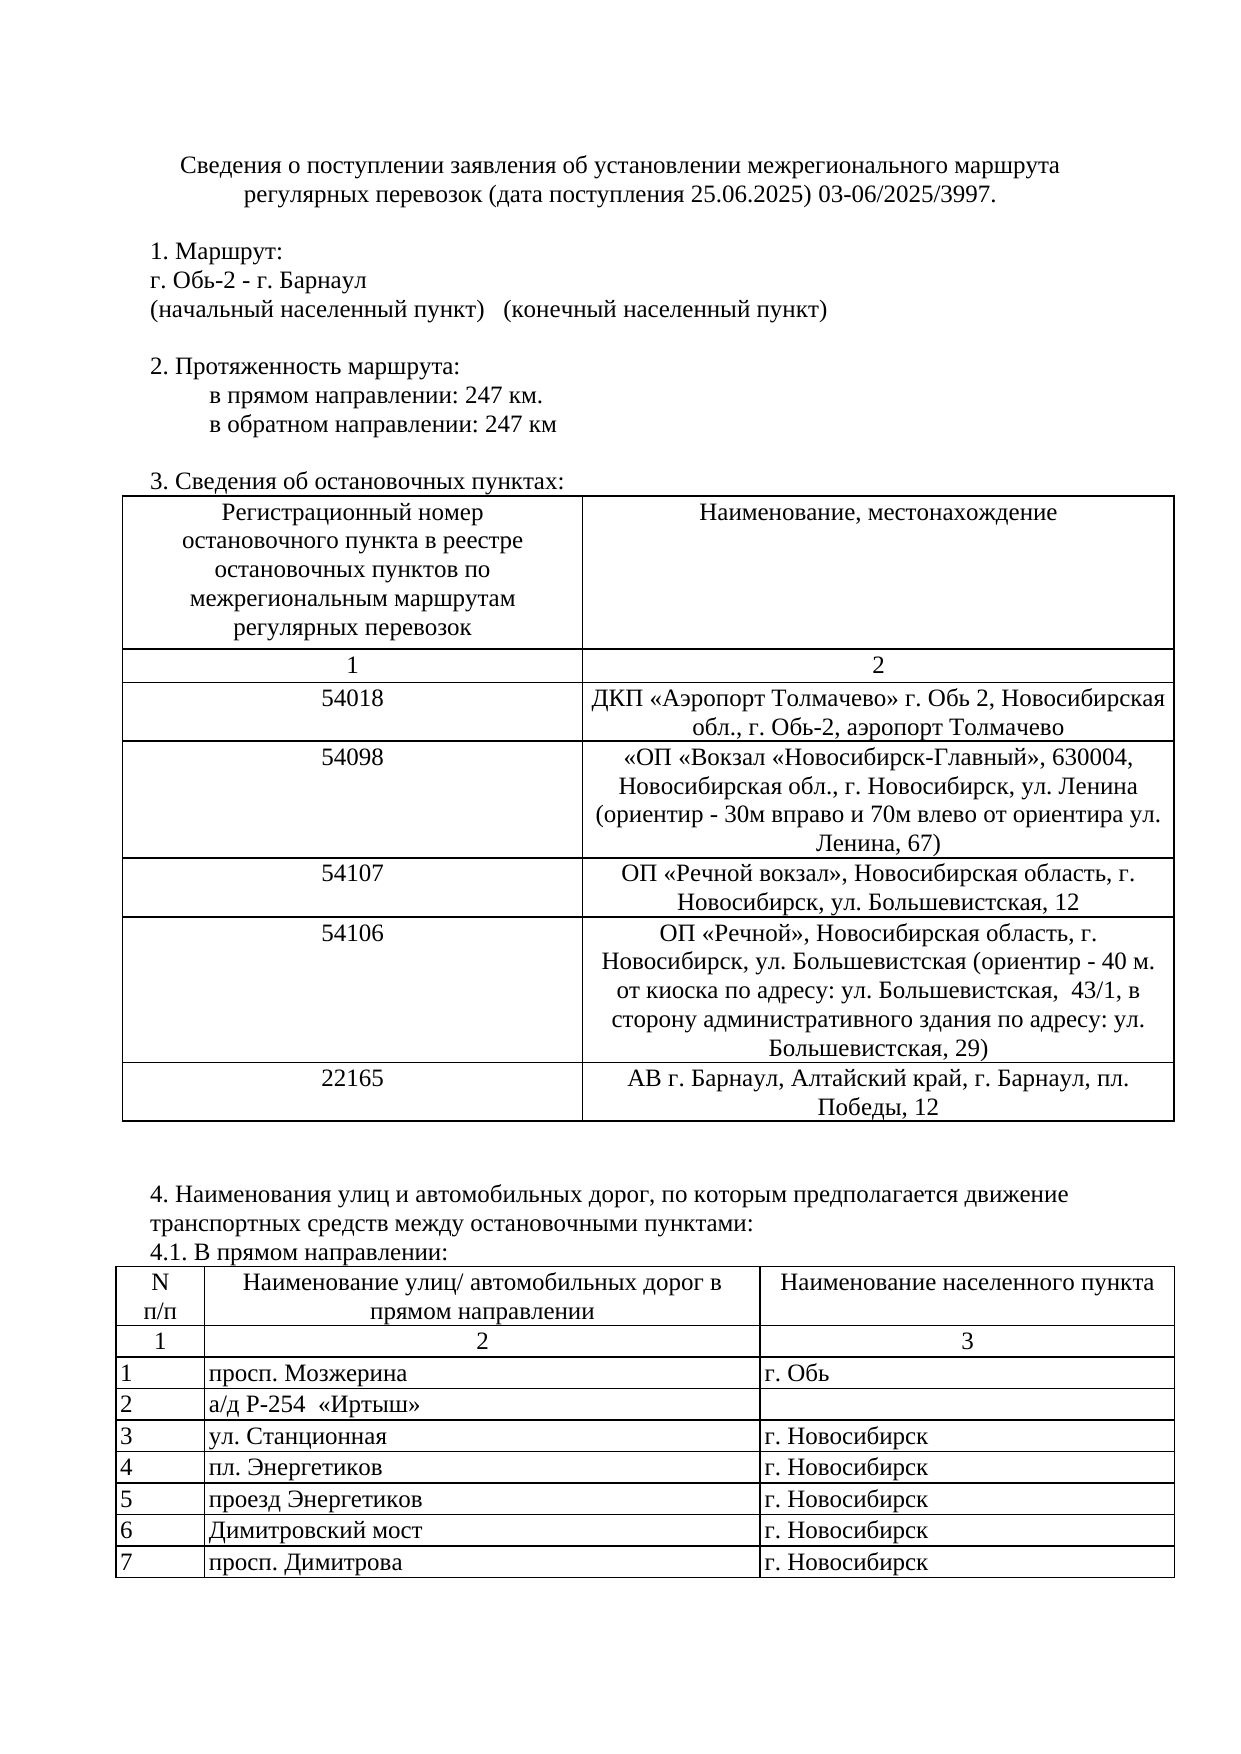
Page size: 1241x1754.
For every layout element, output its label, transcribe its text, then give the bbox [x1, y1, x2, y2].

table_cell 1 [123, 650, 582, 681]
text 4. Наименования улиц и автомобильных дорог, по которым предполагается движение транспортных средств между остановочными пунктами: [150, 1179, 1090, 1237]
table_cell «ОП «Вокзал «Новосибирск-Главный», 630004, Новосибирская обл., г. Новосибирск, ул. Ленина (ориентир - 30м вправо и 70м влево от ориентира ул. Ленина, 67) [583, 742, 1173, 857]
text г. Обь-2 - г. Барнаул [150, 265, 1090, 294]
table_cell [761, 1389, 1174, 1419]
text Сведения о поступлении заявления об установлении межрегионального маршрута регулярных перевозок (дата поступления 25.06.2025) 03-06/2025/3997. [150, 150, 1090, 207]
table_cell г. Новосибирск [761, 1452, 1174, 1482]
table_cell 1 [117, 1358, 204, 1388]
table_cell просп. Мозжерина [205, 1358, 759, 1388]
table_cell пл. Энергетиков [205, 1452, 759, 1482]
table_cell г. Новосибирск [761, 1547, 1174, 1576]
table_cell ДКП «Аэропорт Толмачево» г. Обь 2, Новосибирская обл., г. Обь-2, аэропорт Толмачево [583, 683, 1173, 740]
table_cell 2 [117, 1389, 204, 1419]
table_cell 1 [117, 1326, 204, 1356]
table_cell г. Обь [761, 1358, 1174, 1388]
table_header Наименование населенного пункта [761, 1267, 1174, 1325]
table_header Наименование улиц/ автомобильных дорог в прямом направлении [205, 1267, 759, 1325]
table_cell 54018 [123, 683, 582, 740]
table_cell г. Новосибирск [761, 1515, 1174, 1545]
table_cell 3 [761, 1326, 1174, 1356]
table_cell 4 [117, 1452, 204, 1482]
table_cell 5 [117, 1484, 204, 1513]
table_header Наименование, местонахождение [583, 497, 1173, 648]
text 1. Маршрут: [150, 236, 1090, 265]
table_cell 22165 [123, 1063, 582, 1120]
text в обратном направлении: 247 км [150, 409, 1090, 437]
table_cell 54107 [123, 859, 582, 916]
table_cell 2 [583, 650, 1173, 681]
table_cell АВ г. Барнаул, Алтайский край, г. Барнаул, пл. Победы, 12 [583, 1063, 1173, 1120]
table_cell ул. Станционная [205, 1421, 759, 1451]
table_cell 7 [117, 1547, 204, 1576]
table_cell а/д Р-254 «Иртыш» [205, 1389, 759, 1419]
table_cell 6 [117, 1515, 204, 1545]
table_header N п/п [117, 1267, 204, 1325]
table_header Регистрационный номер остановочного пункта в реестре остановочных пунктов по межрегиональным маршрутам регулярных перевозок [123, 497, 582, 648]
table_cell 54106 [123, 918, 582, 1061]
text 4.1. В прямом направлении: [150, 1237, 1090, 1266]
table_cell 2 [205, 1326, 759, 1356]
table_cell 54098 [123, 742, 582, 857]
table_cell просп. Димитрова [205, 1547, 759, 1576]
table_cell Димитровский мост [205, 1515, 759, 1545]
text в прямом направлении: 247 км. [150, 380, 1090, 409]
table_cell г. Новосибирск [761, 1484, 1174, 1513]
table_cell 3 [117, 1421, 204, 1451]
table_cell г. Новосибирск [761, 1421, 1174, 1451]
text 3. Сведения об остановочных пунктах: [150, 466, 1090, 495]
table_cell проезд Энергетиков [205, 1484, 759, 1513]
text 2. Протяженность маршрута: [150, 351, 1090, 380]
text (начальный населенный пункт) (конечный населенный пункт) [150, 294, 1090, 322]
table_cell ОП «Речной», Новосибирская область, г. Новосибирск, ул. Большевистская (ориентир - 40 м. от киоска по адресу: ул. Большевистская, 43/1, в сторону административного здания по адресу: ул. Большевистская, 29) [583, 918, 1173, 1061]
table_cell ОП «Речной вокзал», Новосибирская область, г. Новосибирск, ул. Большевистская, 12 [583, 859, 1173, 916]
